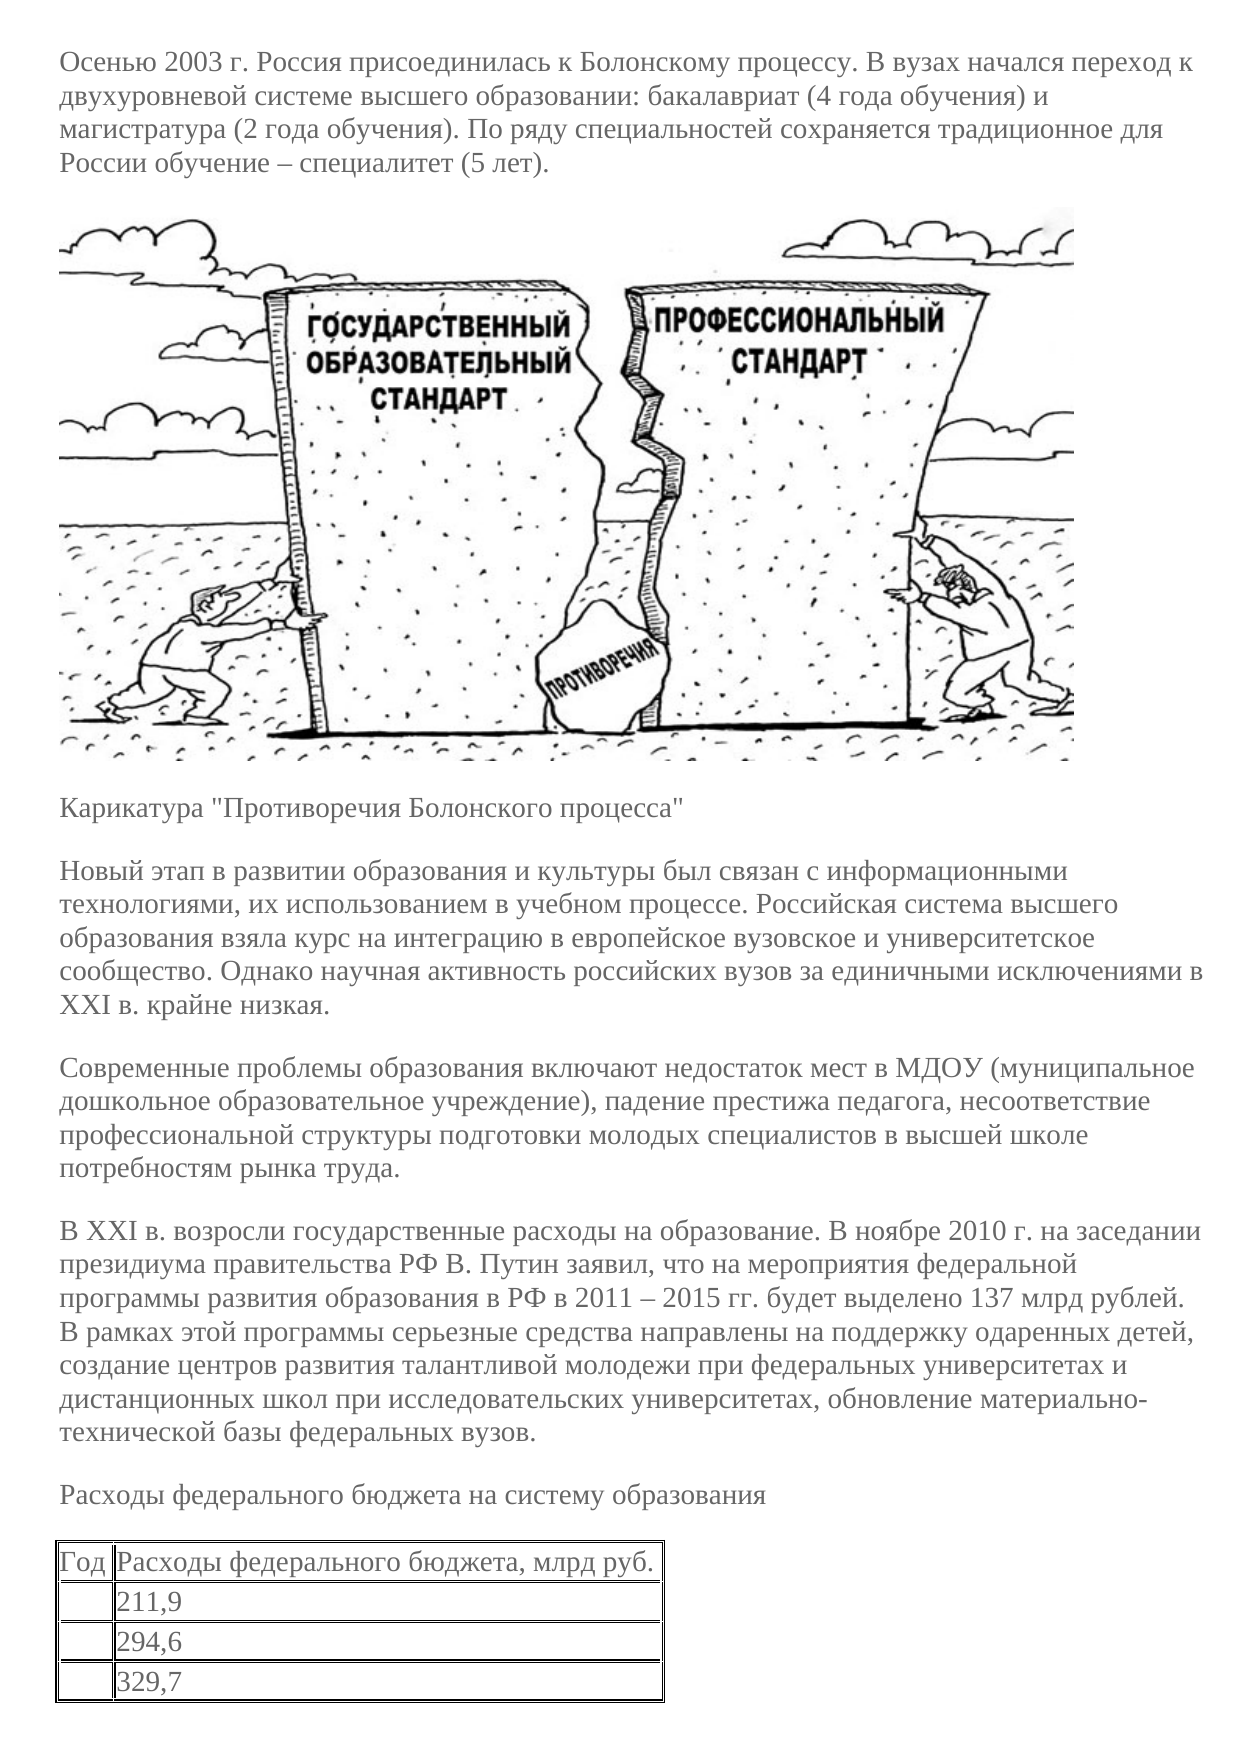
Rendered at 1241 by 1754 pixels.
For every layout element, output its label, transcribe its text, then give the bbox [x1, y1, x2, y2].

table_header Расходы федерального бюджета, млрд руб. [114, 1543, 662, 1579]
table_cell [59, 1580, 112, 1619]
text Карикатура "Противоречия Болонского процесса" [59, 790, 1211, 824]
text Новый этап в развитии образования и культуры был связан с информационными технологиями, их использованием в учебном процессе. Российская система высшего образования взяла курс на интеграцию в европейское вузовское и университетское сообщество. Однако научная активность российских вузов за единичными исключениями в XXI в. крайне низкая. [59, 853, 1211, 1021]
text Современные проблемы образования включают недостаток мест в МДОУ (муниципальное дошкольное образовательное учреждение), падение престижа педагога, несоответствие профессиональной структуры подготовки молодых специалистов в высшей школе потребностям рынка труда. [59, 1050, 1211, 1184]
picture [59, 207, 1074, 761]
table_cell 211,9 [116, 1580, 662, 1619]
table_header Год [57, 1541, 114, 1579]
table_cell [59, 1620, 112, 1659]
table_cell [59, 1659, 114, 1699]
table_cell 294,6 [116, 1620, 662, 1659]
text Осенью 2003 г. Россия присоединилась к Болонскому процессу. В вузах начался переход к двухуровневой системе высшего образовании: бакалавриат (4 года обучения) и магистратура (2 года обучения). По ряду специальностей сохраняется традиционное для России обучение – специалитет (5 лет). [59, 44, 1211, 178]
text В XXI в. возросли государственные расходы на образование. В ноябре 2010 г. на заседании президиума правительства РФ В. Путин заявил, что на мероприятия федеральной программы развития образования в РФ в 2011 – 2015 гг. будет выделено 137 млрд рублей. В рамках этой программы серьезные средства направлены на поддержку одаренных детей, создание центров развития талантливой молодежи при федеральных университетах и дистанционных школ при исследовательских университетах, обновление материально-технической базы федеральных вузов. [59, 1213, 1211, 1448]
table_cell 329,7 [114, 1659, 662, 1699]
text Расходы федерального бюджета на систему образования [59, 1477, 1211, 1511]
